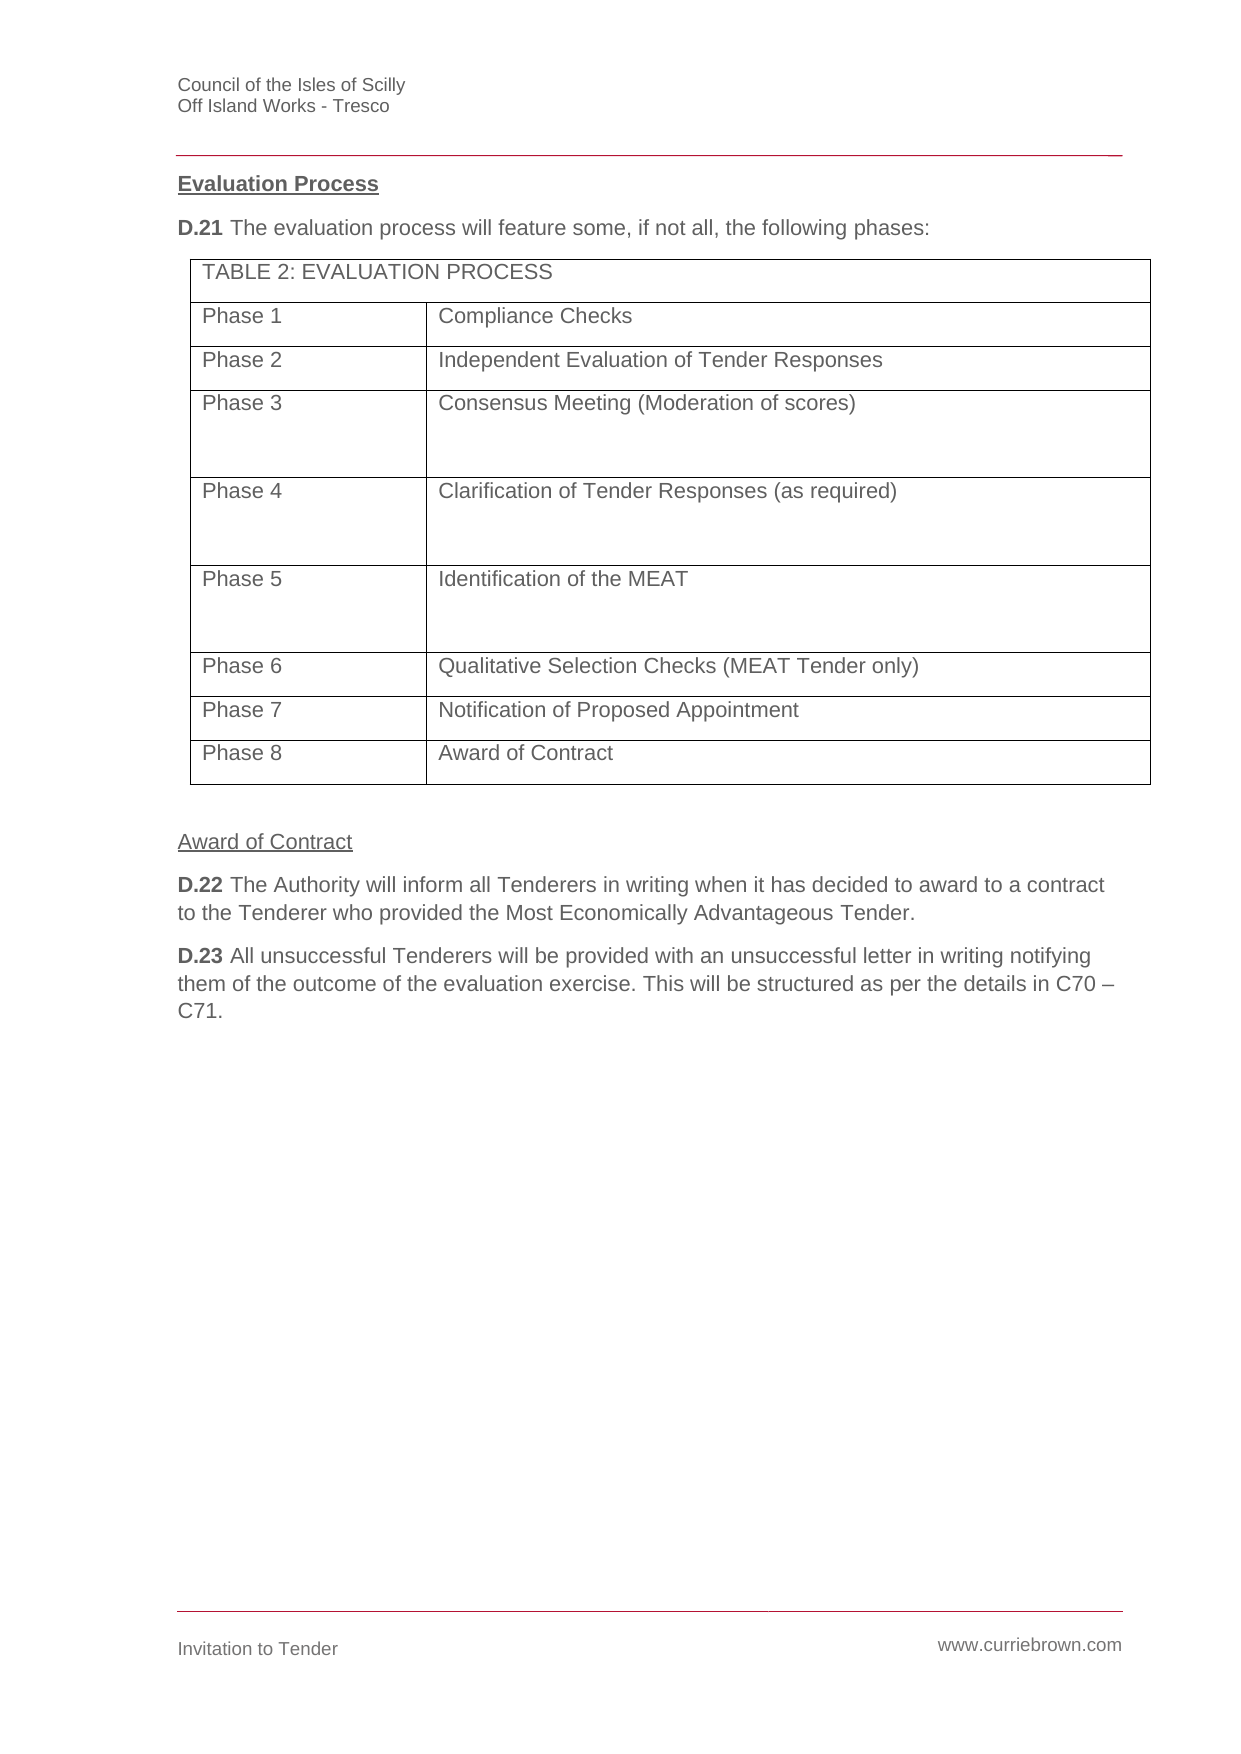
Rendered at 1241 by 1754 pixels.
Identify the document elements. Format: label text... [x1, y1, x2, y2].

table_cell Phase 6 [191, 653, 426, 696]
table_cell Compliance Checks [427, 303, 1150, 346]
table_cell Qualitative Selection Checks (MEAT Tender only) [427, 653, 1150, 696]
table_cell Phase 2 [191, 347, 426, 389]
table_cell Phase 3 [191, 391, 426, 477]
table_cell Consensus Meeting (Moderation of scores) [427, 391, 1150, 477]
list All unsuccessful Tenderers will be provided with an unsuccessful letter in writing notifying them of the outcome of the evaluation exercise. This will be structured as per the details in C70 – C71. [177, 943, 1115, 1023]
table_cell Phase 7 [191, 697, 426, 740]
table_cell Notification of Proposed Appointment [427, 697, 1150, 740]
table_cell Phase 1 [191, 303, 426, 346]
subtitle Evaluation Process [177, 170, 1161, 196]
list The Authority will inform all Tenderers in writing when it has decided to award to a contract to the Tenderer who provided the Most Economically Advantageous Tender. [177, 872, 1106, 925]
table_cell Phase 8 [191, 741, 426, 784]
table_cell Award of Contract [427, 741, 1150, 784]
table_cell Identification of the MEAT [427, 566, 1150, 652]
table_cell Clarification of Tender Responses (as required) [427, 478, 1150, 565]
table_cell Independent Evaluation of Tender Responses [427, 347, 1150, 389]
table_cell Phase 4 [191, 478, 426, 565]
text Award of Contract [177, 828, 1161, 854]
table_cell Phase 5 [191, 566, 426, 652]
table_header TABLE 2: EVALUATION PROCESS [191, 260, 1150, 302]
list The evaluation process will feature some, if not all, the following phases: [177, 214, 1161, 240]
